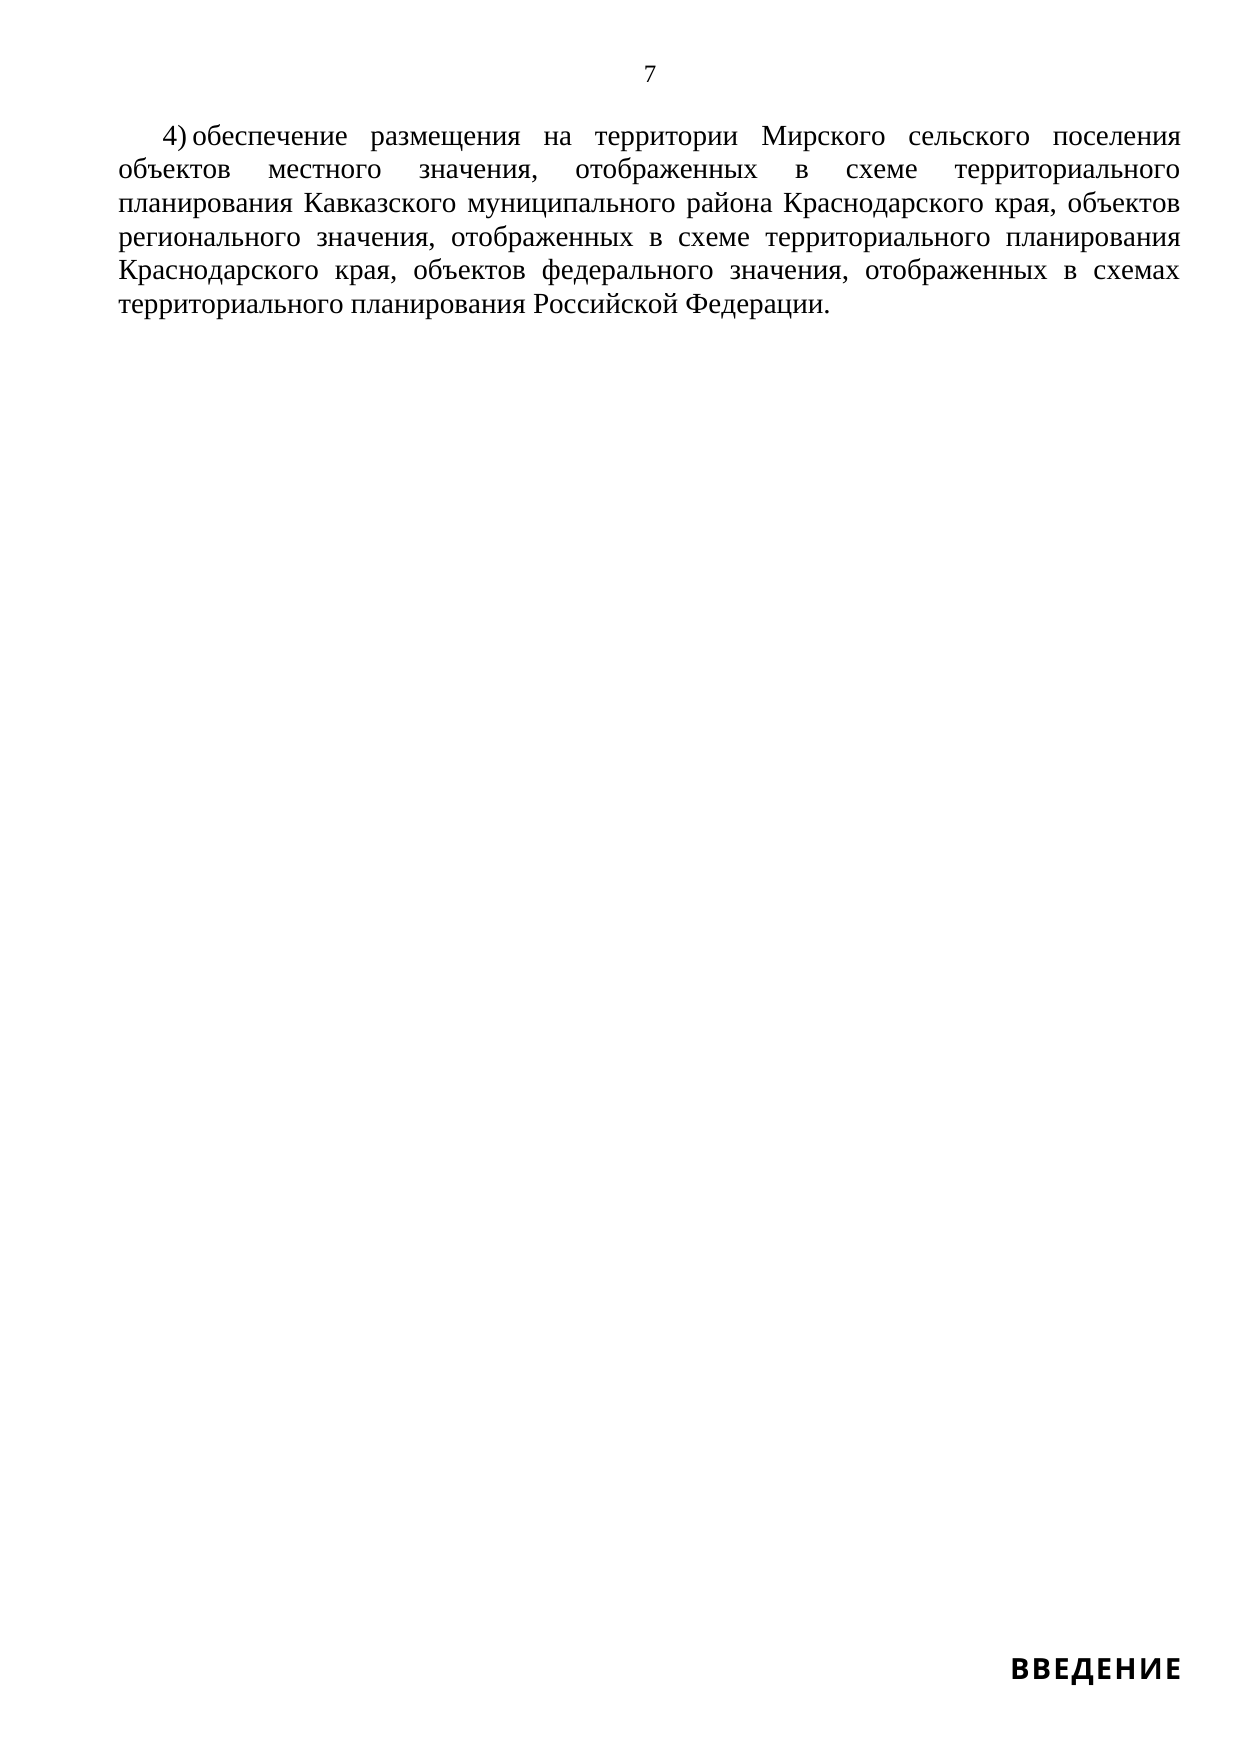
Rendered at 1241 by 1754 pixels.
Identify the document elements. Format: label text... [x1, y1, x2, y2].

list обеспечение размещения на территории Мирского сельского поселения объектов местного значения, отображенных в схеме территориального планирования Кавказского муниципального района Краснодарского края, объектов регионального значения, отображенных в схеме территориального планирования Краснодарского края, объектов федерального значения, отображенных в схемах территориального планирования Российской Федерации. [118, 118, 1181, 319]
